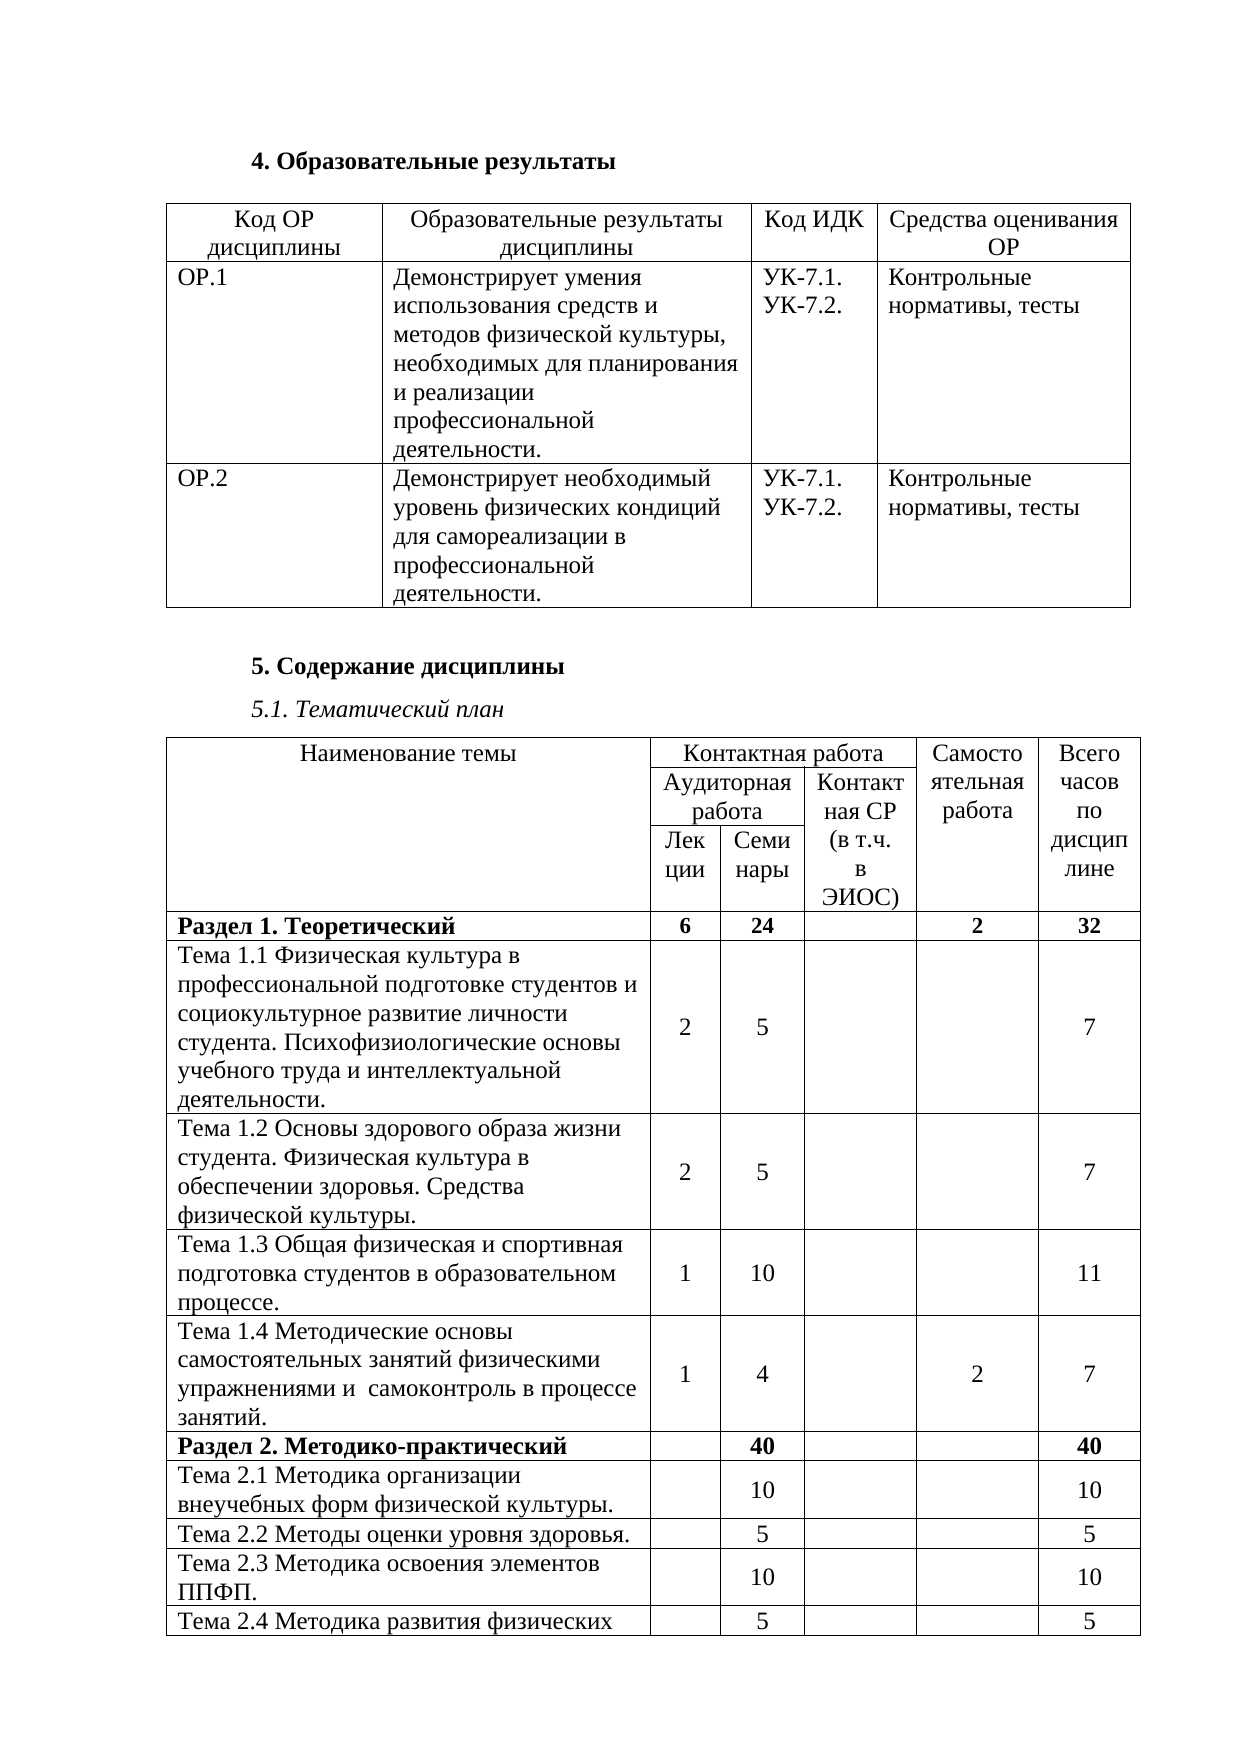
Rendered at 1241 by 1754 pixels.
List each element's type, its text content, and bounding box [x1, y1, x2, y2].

table_cell Тема 2.3 Методика освоения элементов ППФП. [167, 1549, 650, 1605]
table_cell 24 [721, 912, 804, 940]
text 5.1. Тематический план [177, 694, 1152, 723]
table_cell 2 [651, 941, 720, 1113]
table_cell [167, 1606, 650, 1635]
table_cell [917, 1114, 1038, 1228]
table_cell УК-7.1. УК-7.2. [752, 262, 877, 463]
table_cell [917, 1432, 1038, 1460]
table_cell [651, 1461, 720, 1518]
table_cell 10 [721, 1230, 804, 1315]
table_cell 32 [1039, 912, 1140, 940]
table_cell 2 [651, 1114, 720, 1228]
table_cell [805, 1432, 916, 1460]
table_cell 10 [1039, 1461, 1140, 1518]
table_cell [805, 912, 916, 940]
table_cell 5 [721, 1606, 804, 1635]
table_cell ОР.2 [167, 464, 382, 607]
table_cell 6 [651, 912, 720, 940]
table_cell 10 [1039, 1549, 1140, 1605]
table_cell Раздел 2. Методико-практический [167, 1432, 650, 1460]
table_cell 2 [917, 1316, 1038, 1431]
table_cell [805, 1519, 916, 1547]
table_cell 5 [721, 1114, 804, 1228]
table_cell 5 [1039, 1606, 1140, 1635]
table_cell [917, 1461, 1038, 1518]
table_cell [917, 1549, 1038, 1605]
table_cell [805, 941, 916, 1113]
table_header Код ОР дисциплины [167, 204, 382, 261]
table_cell 4 [721, 1316, 804, 1431]
table_cell 40 [1039, 1432, 1140, 1460]
table_cell [917, 1230, 1038, 1315]
table_cell Контрольные нормативы, тесты [878, 262, 1130, 463]
table_cell Тема 2.1 Методика организации внеучебных форм физической культуры. [167, 1461, 650, 1518]
table_cell [651, 1432, 720, 1460]
table_cell [651, 1549, 720, 1605]
table_cell 5 [721, 1519, 804, 1547]
table_cell Тема 2.2 Методы оценки уровня здоровья. [167, 1519, 650, 1547]
table_cell 5 [721, 941, 804, 1113]
table_cell 1 [651, 1230, 720, 1315]
table_cell Тема 1.4 Методические основы самостоятельных занятий физическими упражнениями и самоконтроль в процессе занятий. [167, 1316, 650, 1431]
table_header Всего часов по дисциплине [1039, 738, 1140, 911]
table_cell 5 [1039, 1519, 1140, 1547]
table_cell Тема 1.1 Физическая культура в профессиональной подготовке студентов и социокультурное развитие личности студента. Психофизиологические основы учебного труда и интеллектуальной деятельности. [167, 941, 650, 1113]
table_cell Тема 1.2 Основы здорового образа жизни студента. Физическая культура в обеспечении здоровья. Средства физической культуры. [167, 1114, 650, 1228]
table_cell 10 [721, 1461, 804, 1518]
table_cell ОР.1 [167, 262, 382, 463]
table_header Контактная работа [651, 738, 916, 766]
text 4. Образовательные результаты [177, 146, 1152, 174]
table_header Образовательные результаты дисциплины [383, 204, 751, 261]
table_cell 7 [1039, 1316, 1140, 1431]
table_header Код ИДК [752, 204, 877, 261]
table_cell Тема 1.3 Общая физическая и спортивная подготовка студентов в образовательном процессе. [167, 1230, 650, 1315]
table_cell Контактная СР (в т.ч. в ЭИОС) [805, 768, 916, 911]
text 5. Содержание дисциплины [177, 651, 1152, 680]
table_cell [917, 1606, 1038, 1635]
table_cell [805, 1114, 916, 1228]
table_cell 7 [1039, 941, 1140, 1113]
table_cell 7 [1039, 1114, 1140, 1228]
table_cell 1 [651, 1316, 720, 1431]
table_cell [805, 1606, 916, 1635]
table_header Средства оценивания ОР [878, 204, 1130, 261]
table_cell 2 [917, 912, 1038, 940]
table_cell 11 [1039, 1230, 1140, 1315]
table_cell [805, 1316, 916, 1431]
table_cell Демонстрирует необходимый уровень физических кондиций для самореализации в профессиональной деятельности. [383, 464, 751, 607]
table_cell Семинары [721, 826, 804, 911]
table_cell Лекции [651, 826, 720, 911]
table_cell [805, 1461, 916, 1518]
table_cell [805, 1549, 916, 1605]
table_cell 40 [721, 1432, 804, 1460]
table_header Наименование темы [167, 738, 650, 911]
table_header Самостоятельная работа [917, 738, 1038, 911]
table_cell Раздел 1. Теоретический [167, 912, 650, 940]
table_cell [917, 941, 1038, 1113]
table_cell Демонстрирует умения использования средств и методов физической культуры, необходимых для планирования и реализации профессиональной деятельности. [383, 262, 751, 463]
table_cell [651, 1519, 720, 1547]
table_cell [917, 1519, 1038, 1547]
table_cell УК-7.1. УК-7.2. [752, 464, 877, 607]
table_cell Аудиторная работа [651, 768, 804, 824]
table_cell Контрольные нормативы, тесты [878, 464, 1130, 607]
table_cell [805, 1230, 916, 1315]
table_cell 10 [721, 1549, 804, 1605]
table_cell [651, 1606, 720, 1635]
